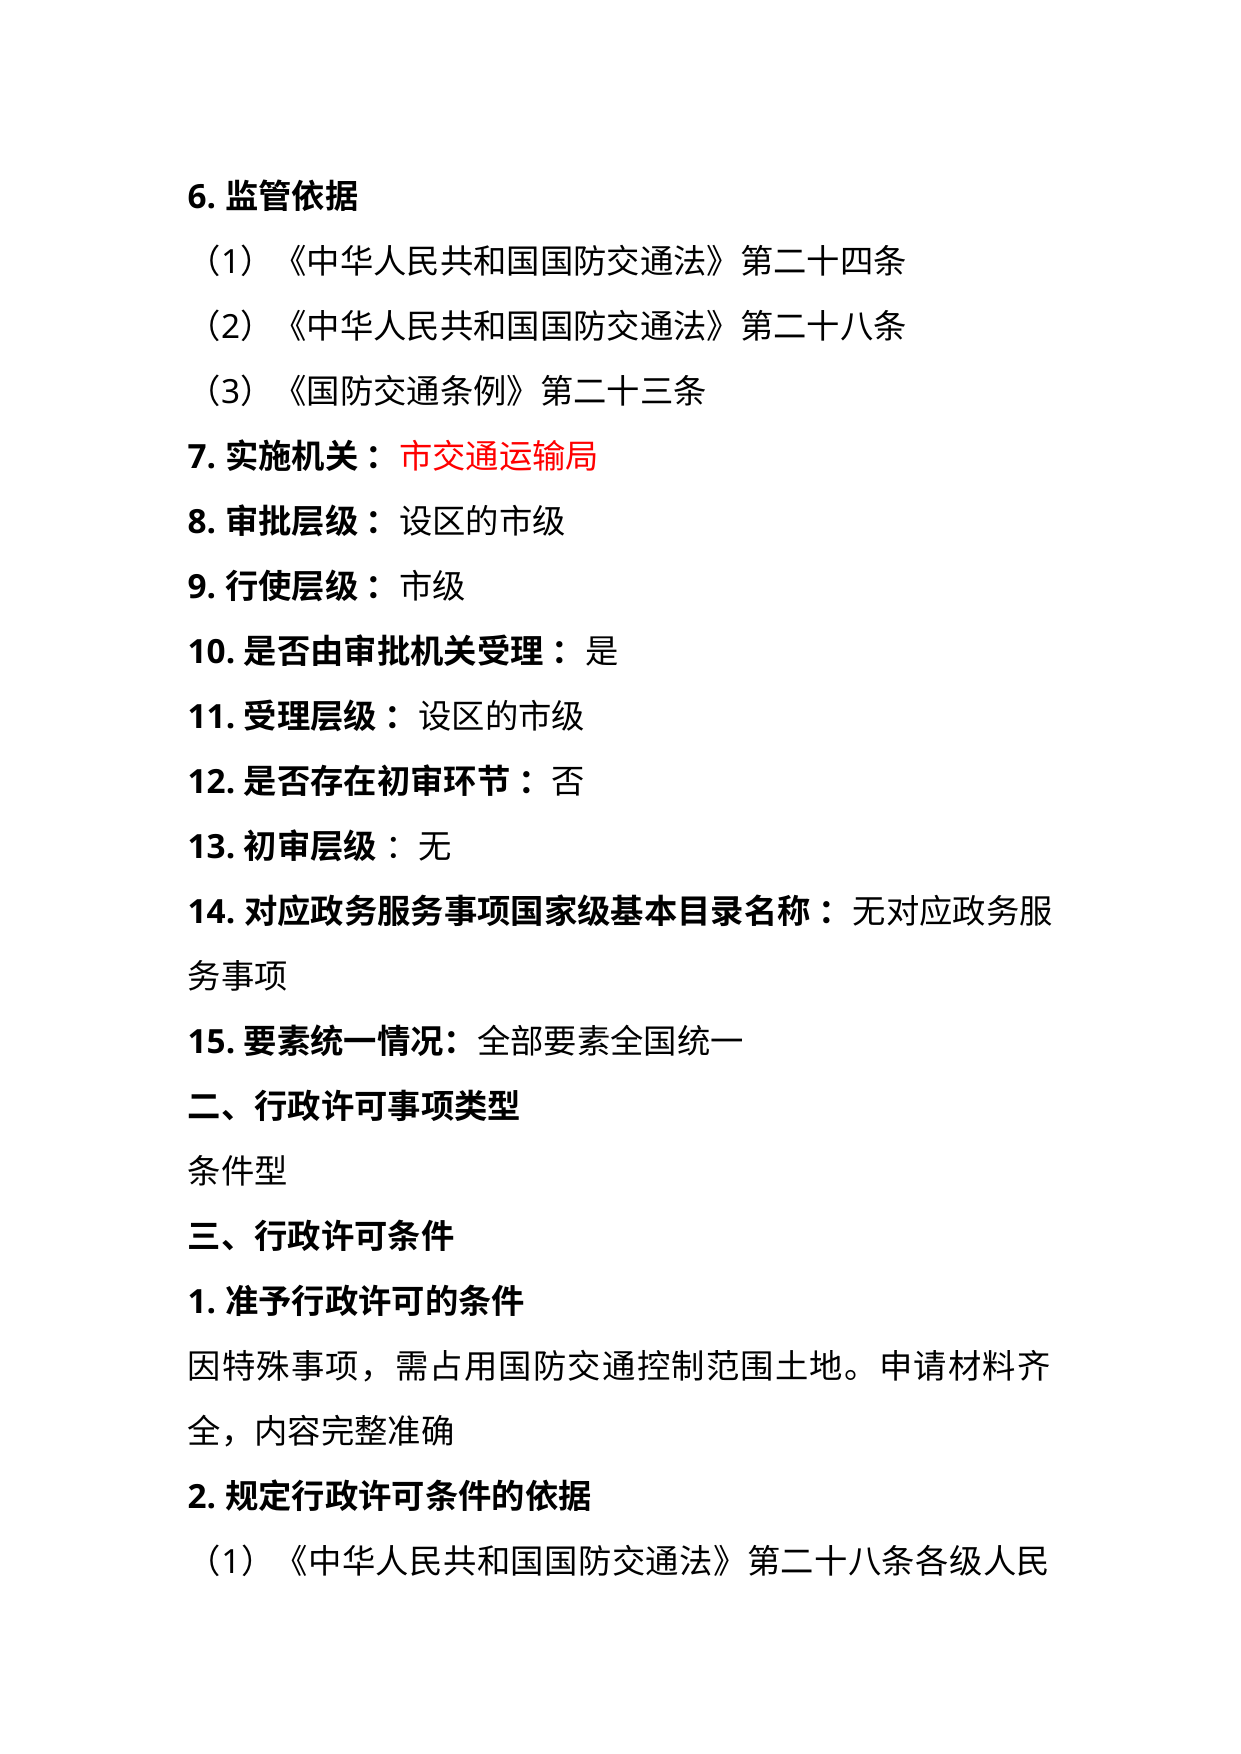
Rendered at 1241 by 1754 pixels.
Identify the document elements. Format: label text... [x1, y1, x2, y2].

text 条件型 [187, 1137, 1053, 1202]
text 12. 是否存在初审环节 ：否 [187, 747, 1053, 812]
text 因特殊事项，需占用国防交通控制范围土地。申请材料齐全，内容完整准确 [187, 1332, 1053, 1462]
text 2. 规定行政许可条件的依据 [187, 1462, 1053, 1527]
text 9. 行使层级 ：市级 [187, 552, 1053, 617]
text （2）《中华人民共和国国防交通法》第二十八条 [187, 292, 1053, 357]
text 14. 对应政务服务事项国家级基本目录名称 ：无对应政务服务事项 [187, 877, 1053, 1007]
text 6. 监管依据 [187, 162, 1053, 227]
text 11. 受理层级 ：设区的市级 [187, 682, 1053, 747]
text 三、行政许可条件 [187, 1202, 1053, 1267]
text 二、行政许可事项类型 [187, 1072, 1053, 1137]
text 7. 实施机关 ：市交通运输局 [187, 422, 1053, 487]
text 13. 初审层级 ：无 [187, 812, 1053, 877]
text 8. 审批层级 ：设区的市级 [187, 487, 1053, 552]
text （3）《国防交通条例》第二十三条 [187, 357, 1053, 422]
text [187, 1527, 1053, 1592]
text 1. 准予行政许可的条件 [187, 1267, 1053, 1332]
text （1）《中华人民共和国国防交通法》第二十四条 [187, 227, 1053, 292]
text 15. 要素统一情况：全部要素全国统一 [187, 1007, 1053, 1072]
text 10. 是否由审批机关受理 ：是 [187, 617, 1053, 682]
